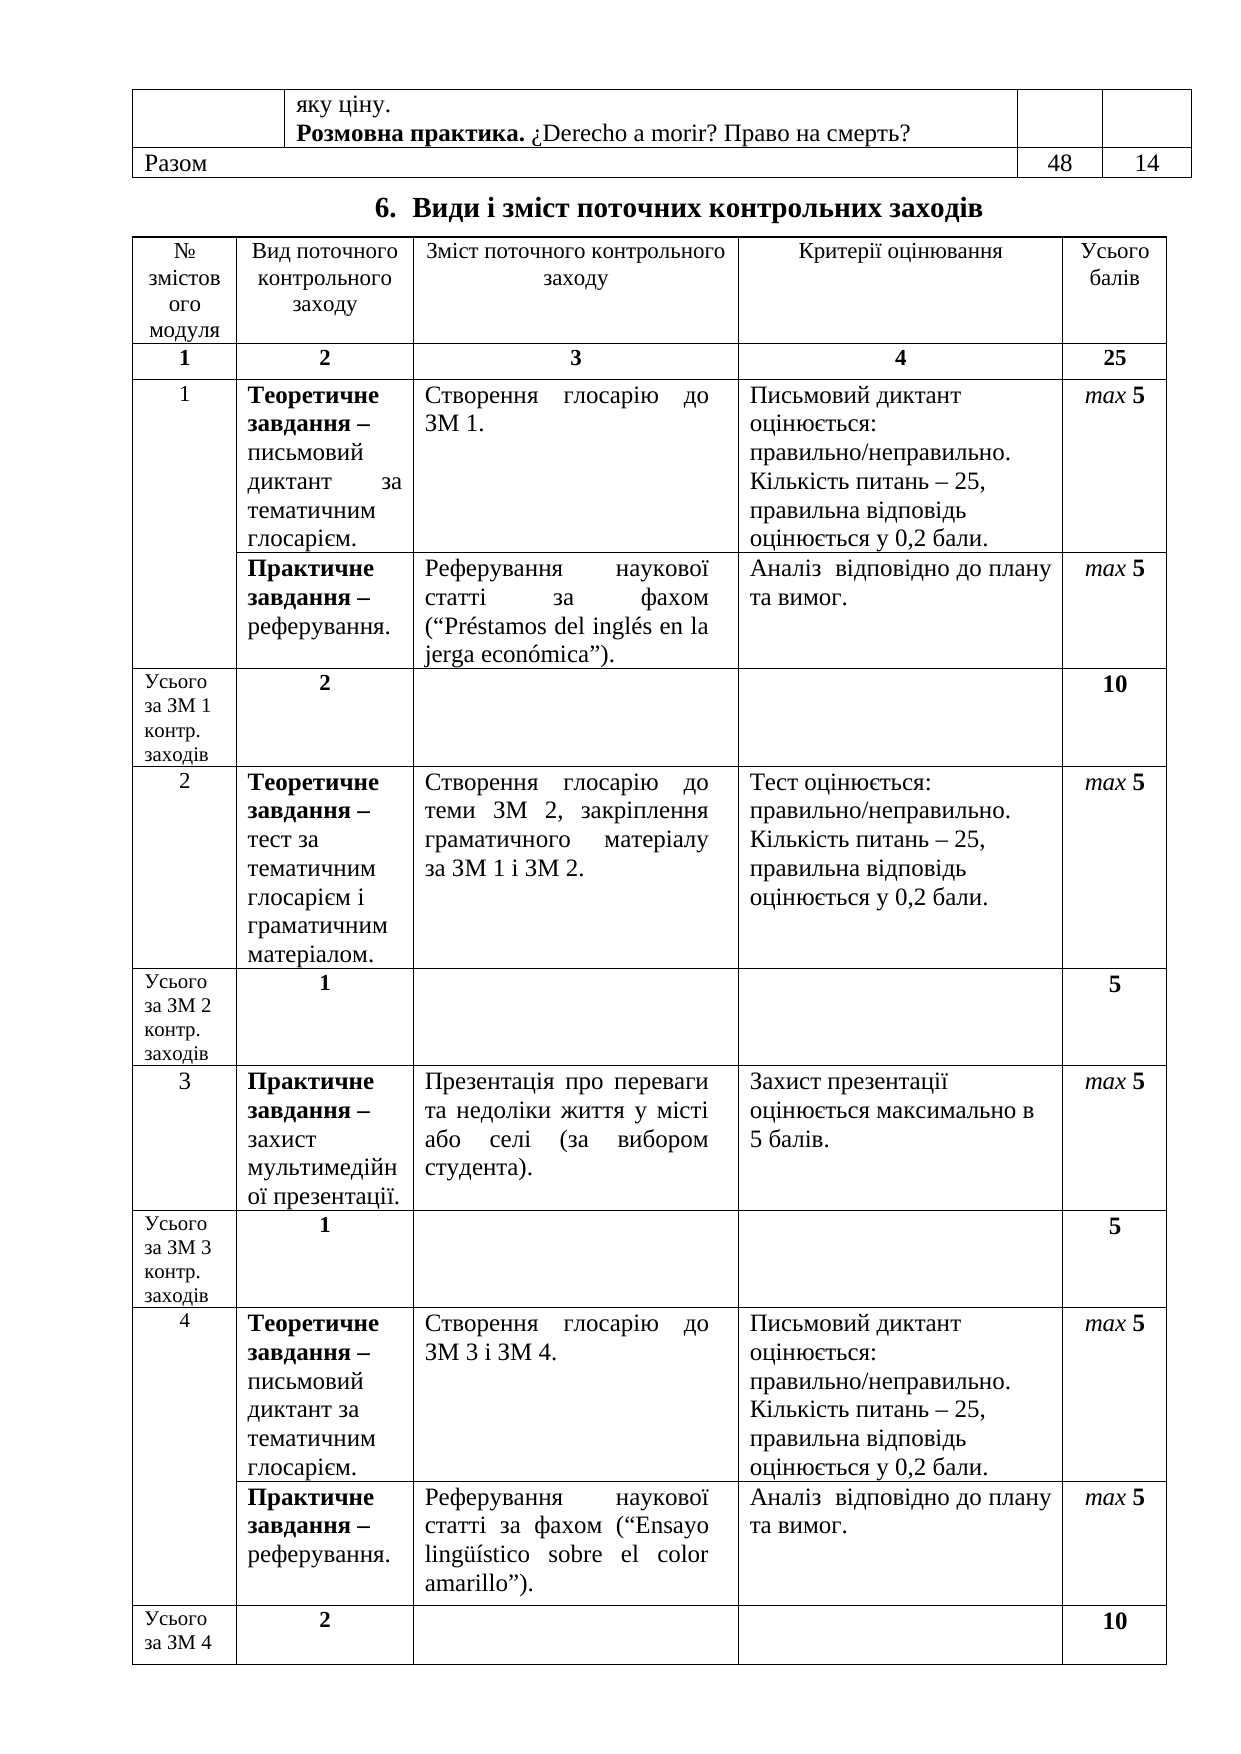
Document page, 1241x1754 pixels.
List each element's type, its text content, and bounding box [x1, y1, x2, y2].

table_cell Захист презентації оцінюється максимально в 5 балів. [739, 1066, 1062, 1210]
table_cell Створення глосарію до теми ЗМ 2, закріплення граматичного матеріалу за ЗМ 1 і ЗМ 2. [414, 767, 738, 968]
table_cell [739, 669, 1062, 766]
table_cell 6 [1018, 90, 1102, 147]
list Види і зміст поточних контрольних заходів [207, 190, 1152, 224]
table_cell Аналіз відповідно до плану та вимог. [739, 1482, 1062, 1605]
table_cell Реферування наукової статті за фахом (“Ensayo lingüístico sobre el color amarillo”). [414, 1482, 738, 1605]
table_cell 8 [133, 90, 284, 147]
table_cell Теоретичне завдання – тест за тематичним глосарієм і граматичним матеріалом. [237, 767, 413, 968]
table_header Вид поточного контрольного заходу [237, 238, 413, 343]
table_cell [739, 969, 1062, 1065]
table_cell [285, 90, 1017, 147]
table_cell 4 [739, 344, 1062, 379]
table_cell 1 [133, 380, 236, 668]
table_cell Письмовий диктант оцінюється: правильно/неправильно. Кількість питань – 25, правильна відповідь оцінюється у 0,2 бали. [739, 380, 1062, 552]
table_cell Усього за ЗМ 2 контр. заходів [133, 969, 236, 1065]
table_cell [414, 1606, 738, 1664]
table_cell 5 [1063, 969, 1166, 1065]
table_cell max 5 [1063, 380, 1166, 552]
table_cell 14 [1103, 148, 1191, 177]
table_header Усього балів [1063, 238, 1166, 343]
table_cell 5 [1063, 1211, 1166, 1307]
table_cell 10 [1063, 1606, 1166, 1664]
table_cell Практичне завдання – реферування. [237, 1482, 413, 1605]
table_cell Теоретичне завдання – письмовий диктант за тематичним глосарієм. [237, 1308, 413, 1481]
table_cell max 5 [1063, 1308, 1166, 1481]
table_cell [133, 1606, 236, 1664]
table_cell Створення глосарію до ЗМ 1. [414, 380, 738, 552]
table_cell Практичне завдання – захист мультимедійної презентації. [237, 1066, 413, 1210]
table_cell 2 [237, 669, 413, 766]
table_header Критерії оцінювання [739, 238, 1062, 343]
table_cell Теоретичне завдання – письмовий диктант за тематичним глосарієм. [237, 380, 413, 552]
table_cell 2 [1103, 90, 1191, 147]
table_cell [414, 669, 738, 766]
table_cell Реферування наукової статті за фахом (“Préstamos del inglés en la jerga económica”). [414, 553, 738, 668]
table_cell 2 [237, 344, 413, 379]
table_cell Усього за ЗМ 3 контр. заходів [133, 1211, 236, 1307]
table_cell 48 [1018, 148, 1102, 177]
table_cell 25 [1063, 344, 1166, 379]
table_cell max 5 [1063, 1482, 1166, 1605]
table_cell max 5 [1063, 1066, 1166, 1210]
table_cell 1 [237, 969, 413, 1065]
table_cell max 5 [1063, 767, 1166, 968]
table_cell [739, 1606, 1062, 1664]
table_header № змістового модуля [133, 238, 236, 343]
table_cell Усього за ЗМ 1 контр. заходів [133, 669, 236, 766]
table_cell Практичне завдання – реферування. [237, 553, 413, 668]
table_cell 2 [237, 1606, 413, 1664]
table_cell Створення глосарію до ЗМ 3 і ЗМ 4. [414, 1308, 738, 1481]
table_cell Разом [133, 148, 1017, 177]
table_cell [414, 1211, 738, 1307]
table_cell 3 [414, 344, 738, 379]
table_cell 10 [1063, 669, 1166, 766]
table_cell 3 [133, 1066, 236, 1210]
table_cell Презентація про переваги та недоліки життя у місті або селі (за вибором студента). [414, 1066, 738, 1210]
table_header Зміст поточного контрольного заходу [414, 238, 738, 343]
table_cell 2 [133, 767, 236, 968]
table_cell [414, 969, 738, 1065]
table_cell Аналіз відповідно до плану та вимог. [739, 553, 1062, 668]
table_cell max 5 [1063, 553, 1166, 668]
table_cell 4 [133, 1308, 236, 1605]
table_cell 1 [237, 1211, 413, 1307]
table_cell Письмовий диктант оцінюється: правильно/неправильно. Кількість питань – 25, правильна відповідь оцінюється у 0,2 бали. [739, 1308, 1062, 1481]
table_cell Тест оцінюється: правильно/неправильно. Кількість питань – 25, правильна відповідь оцінюється у 0,2 бали. [739, 767, 1062, 968]
table_cell [739, 1211, 1062, 1307]
table_cell 1 [133, 344, 236, 379]
